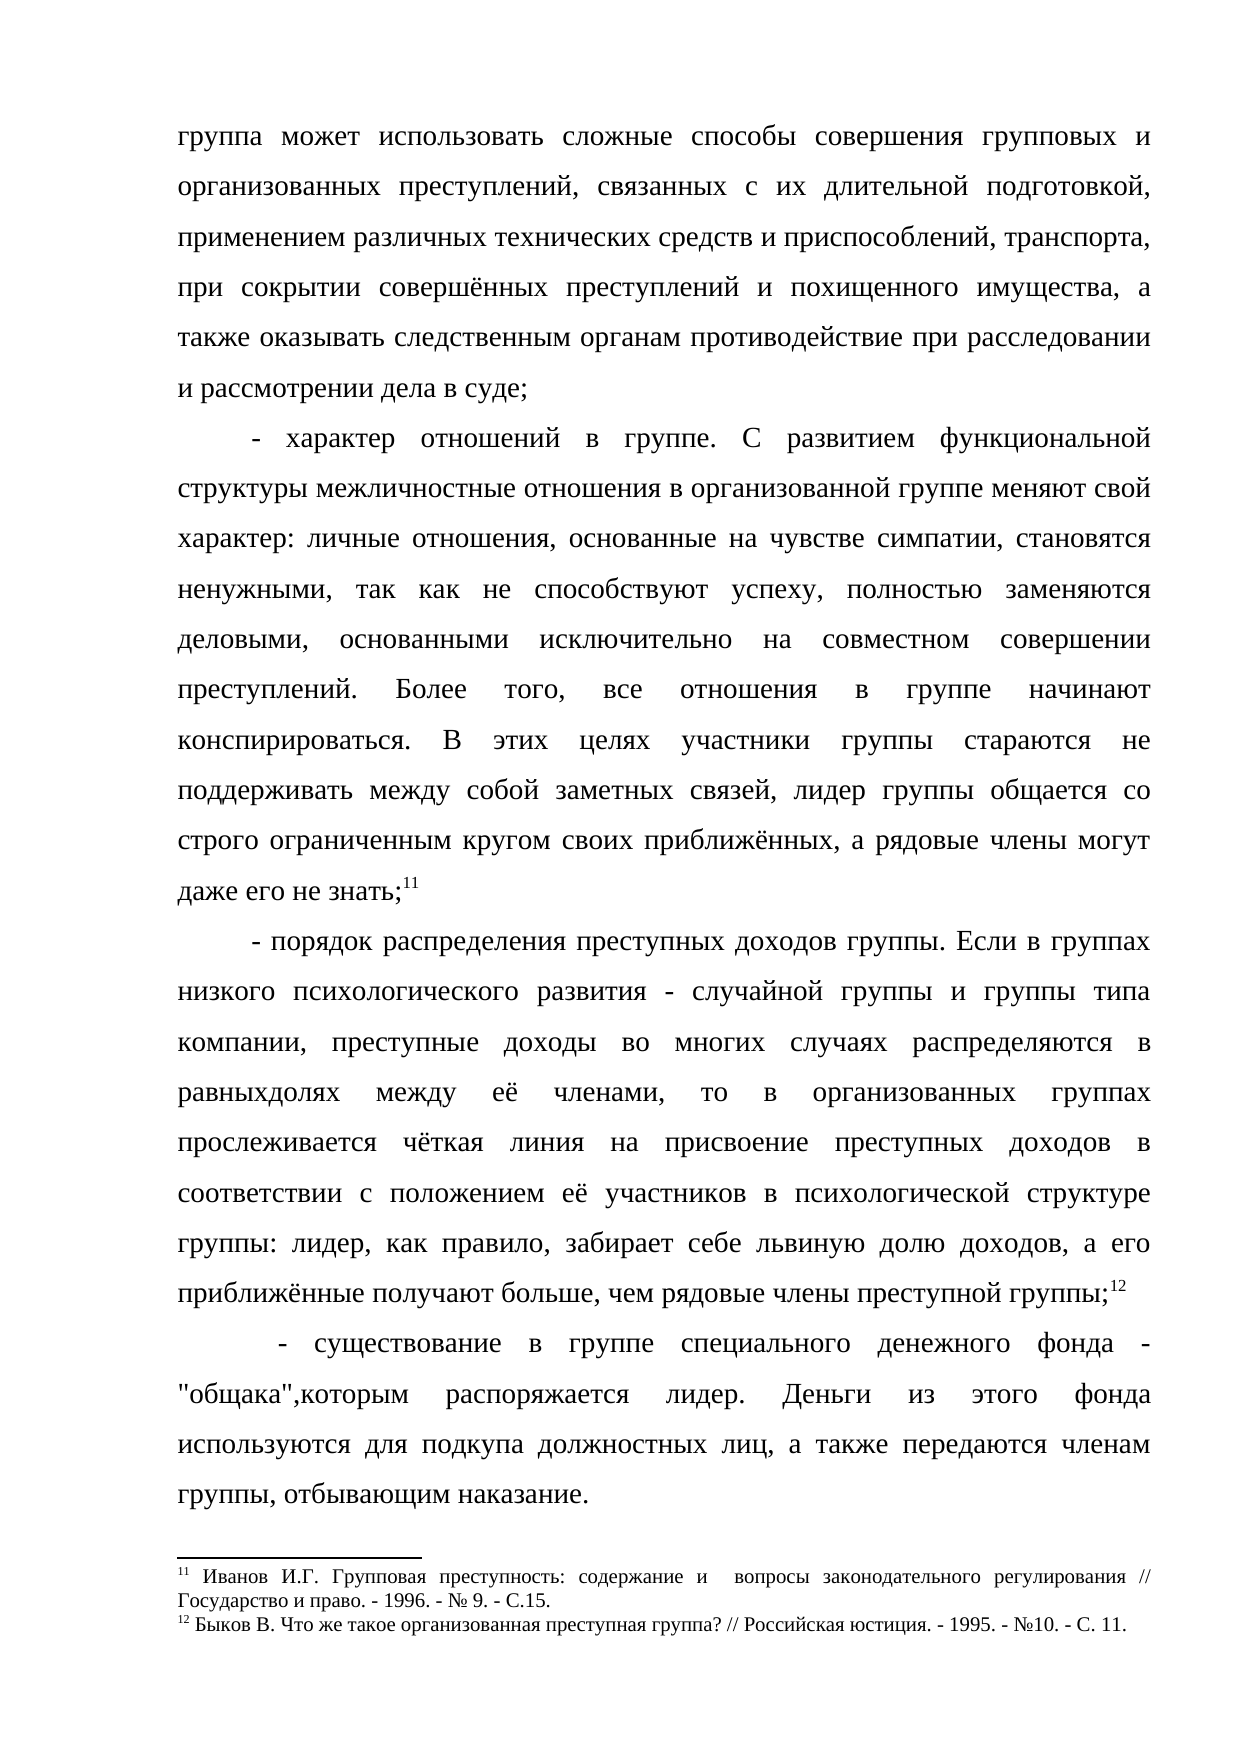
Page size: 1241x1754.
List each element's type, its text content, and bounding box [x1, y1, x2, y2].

text - порядок распределения преступных доходов группы. Если в группах низкого психологического развития - случайной группы и группы типа компании, преступные доходы во многих случаях распределяются в равныхдолях между её членами, то в организованных группах прослеживается чёткая линия на присвоение преступных доходов в соответствии с положением её участников в психологической структуре группы: лидер, как правило, забирает себе львиную долю доходов, а его приближённые получают больше, чем рядовые члены преступной группы; [177, 923, 1152, 1309]
text - существование в группе специального денежного фонда - "общака",которым распоряжается лидер. Деньги из этого фонда используются для подкупа должностных лиц, а также передаются членам группы, отбывающим наказание. [177, 1326, 1152, 1510]
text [177, 118, 1152, 403]
text - характер отношений в группе. С развитием функциональной структуры межличностные отношения в организованной группе меняют свой характер: личные отношения, основанные на чувстве симпатии, становятся ненужными, так как не способствуют успеху, полностью заменяются деловыми, основанными исключительно на совместном совершении преступлений. Более того, все отношения в группе начинают конспирироваться. В этих целях участники группы стараются не поддерживать между собой заметных связей, лидер группы общается со строго ограниченным кругом своих приближённых, а рядовые члены могут даже его не знать; [177, 420, 1152, 906]
